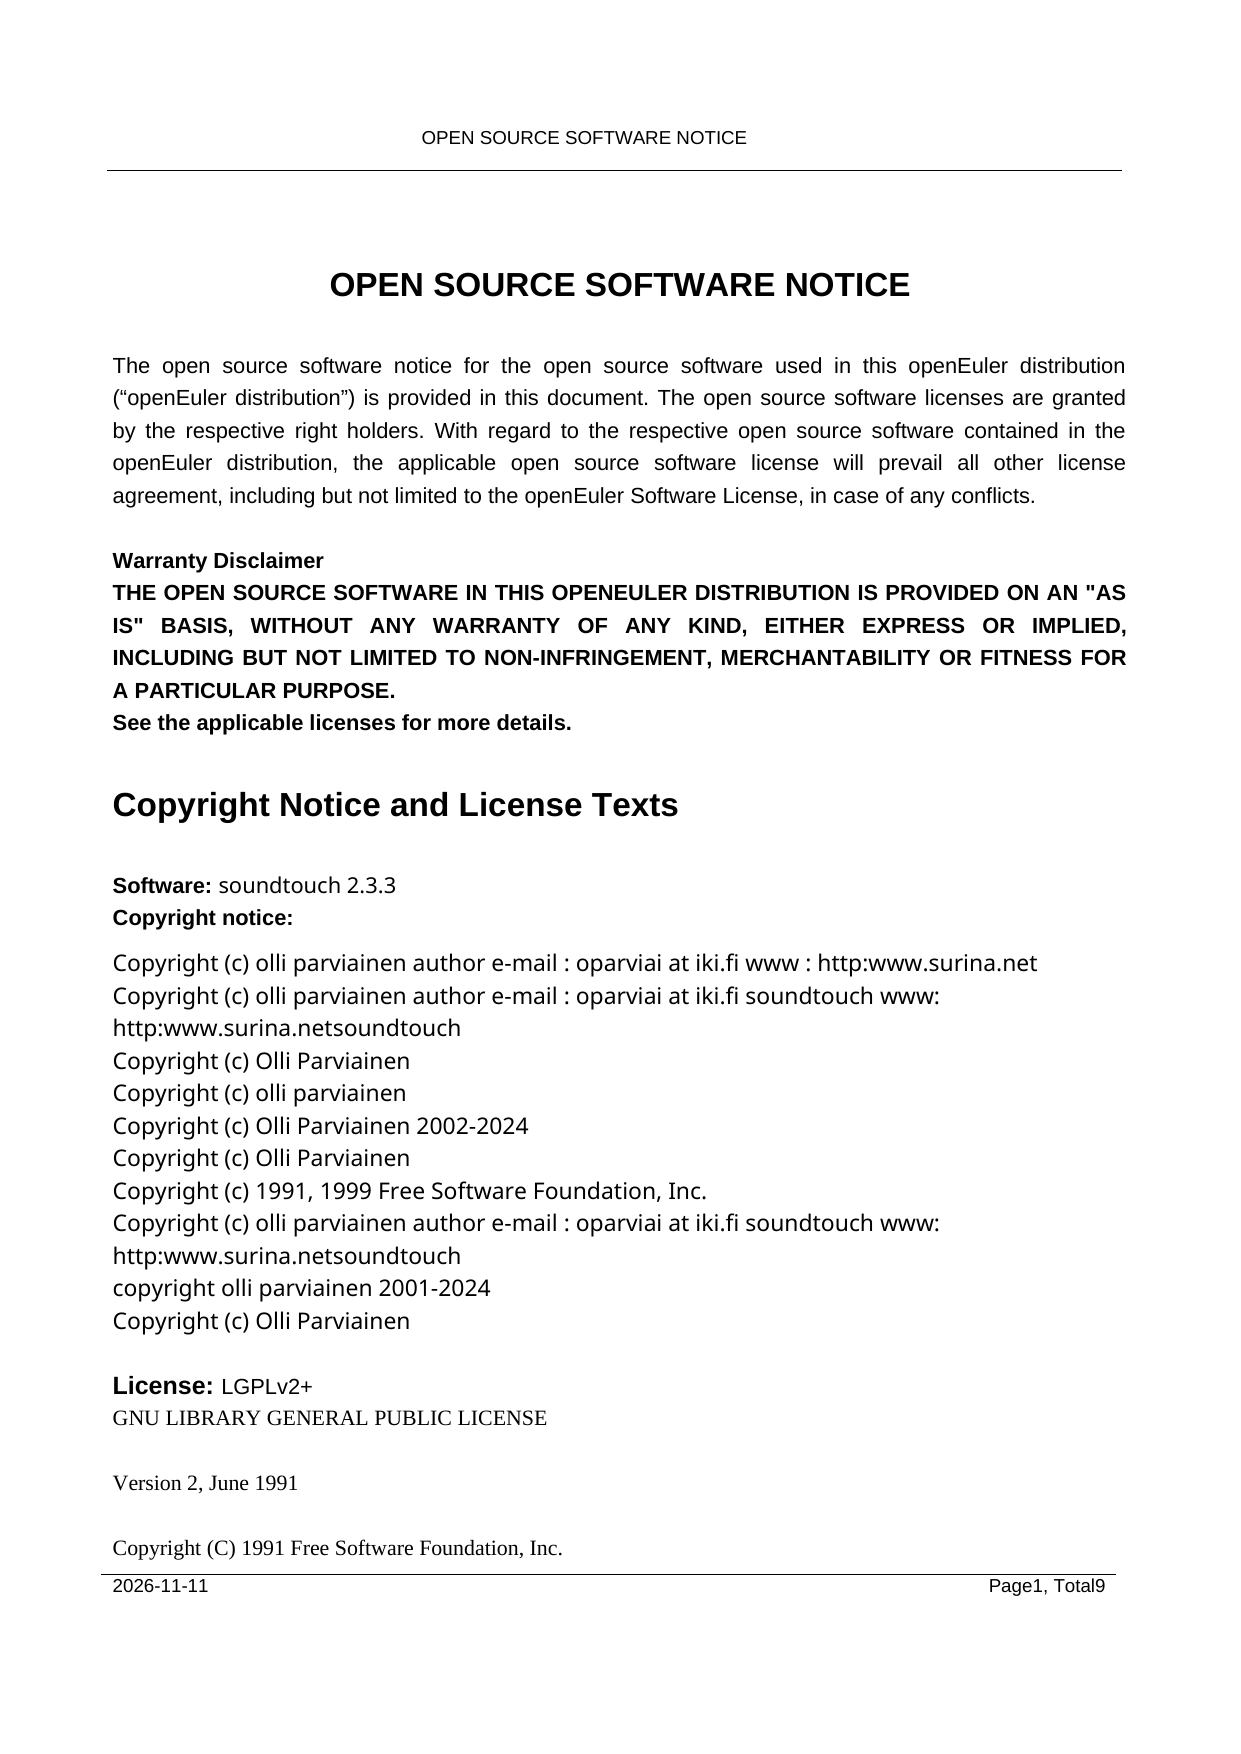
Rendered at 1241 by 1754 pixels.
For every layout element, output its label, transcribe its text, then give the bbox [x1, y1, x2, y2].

text License: LGPLv2+ [112, 1369, 1128, 1402]
text Warranty Disclaimer [112, 544, 1128, 576]
text Copyright notice: [112, 901, 1128, 934]
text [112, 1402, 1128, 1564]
text The open source software notice for the open source software used in this openEuler distribution (“openEuler distribution”) is provided in this document. The open source software licenses are granted by the respective right holders. With regard to the respective open source software contained in the openEuler distribution, the applicable open source software license will prevail all other license agreement, including but not limited to the openEuler Software License, in case of any conflicts. [112, 349, 1128, 511]
text Copyright Notice and License Texts [112, 771, 1128, 836]
text Copyright (c) olli parviainen author e-mail : oparviai at iki.fi www : http:www.surina.net Copyright (c) olli parviainen author e-mail : oparviai at iki.fi soundtouch www: http:www.surina.netsoundtouch Copyright (c) Olli Parviainen Copyright (c) olli parviainen Copyright (c) Olli Parviainen 2002-2024 Copyright (c) Olli Parviainen Copyright (c) 1991, 1999 Free Software Foundation, Inc. Copyright (c) olli parviainen author e-mail : oparviai at iki.fi soundtouch www: http:www.surina.netsoundtouch copyright olli parviainen 2001-2024 Copyright (c) Olli Parviainen [112, 947, 1128, 1369]
text OPEN SOURCE SOFTWARE NOTICE [112, 251, 1128, 316]
title Software: soundtouch 2.3.3 [112, 869, 1128, 901]
text THE OPEN SOURCE SOFTWARE IN THIS OPENEULER DISTRIBUTION IS PROVIDED ON AN "AS IS" BASIS, WITHOUT ANY WARRANTY OF ANY KIND, EITHER EXPRESS OR IMPLIED, INCLUDING BUT NOT LIMITED TO NON-INFRINGEMENT, MERCHANTABILITY OR FITNESS FOR A PARTICULAR PURPOSE. See the applicable licenses for more details. [112, 576, 1128, 739]
